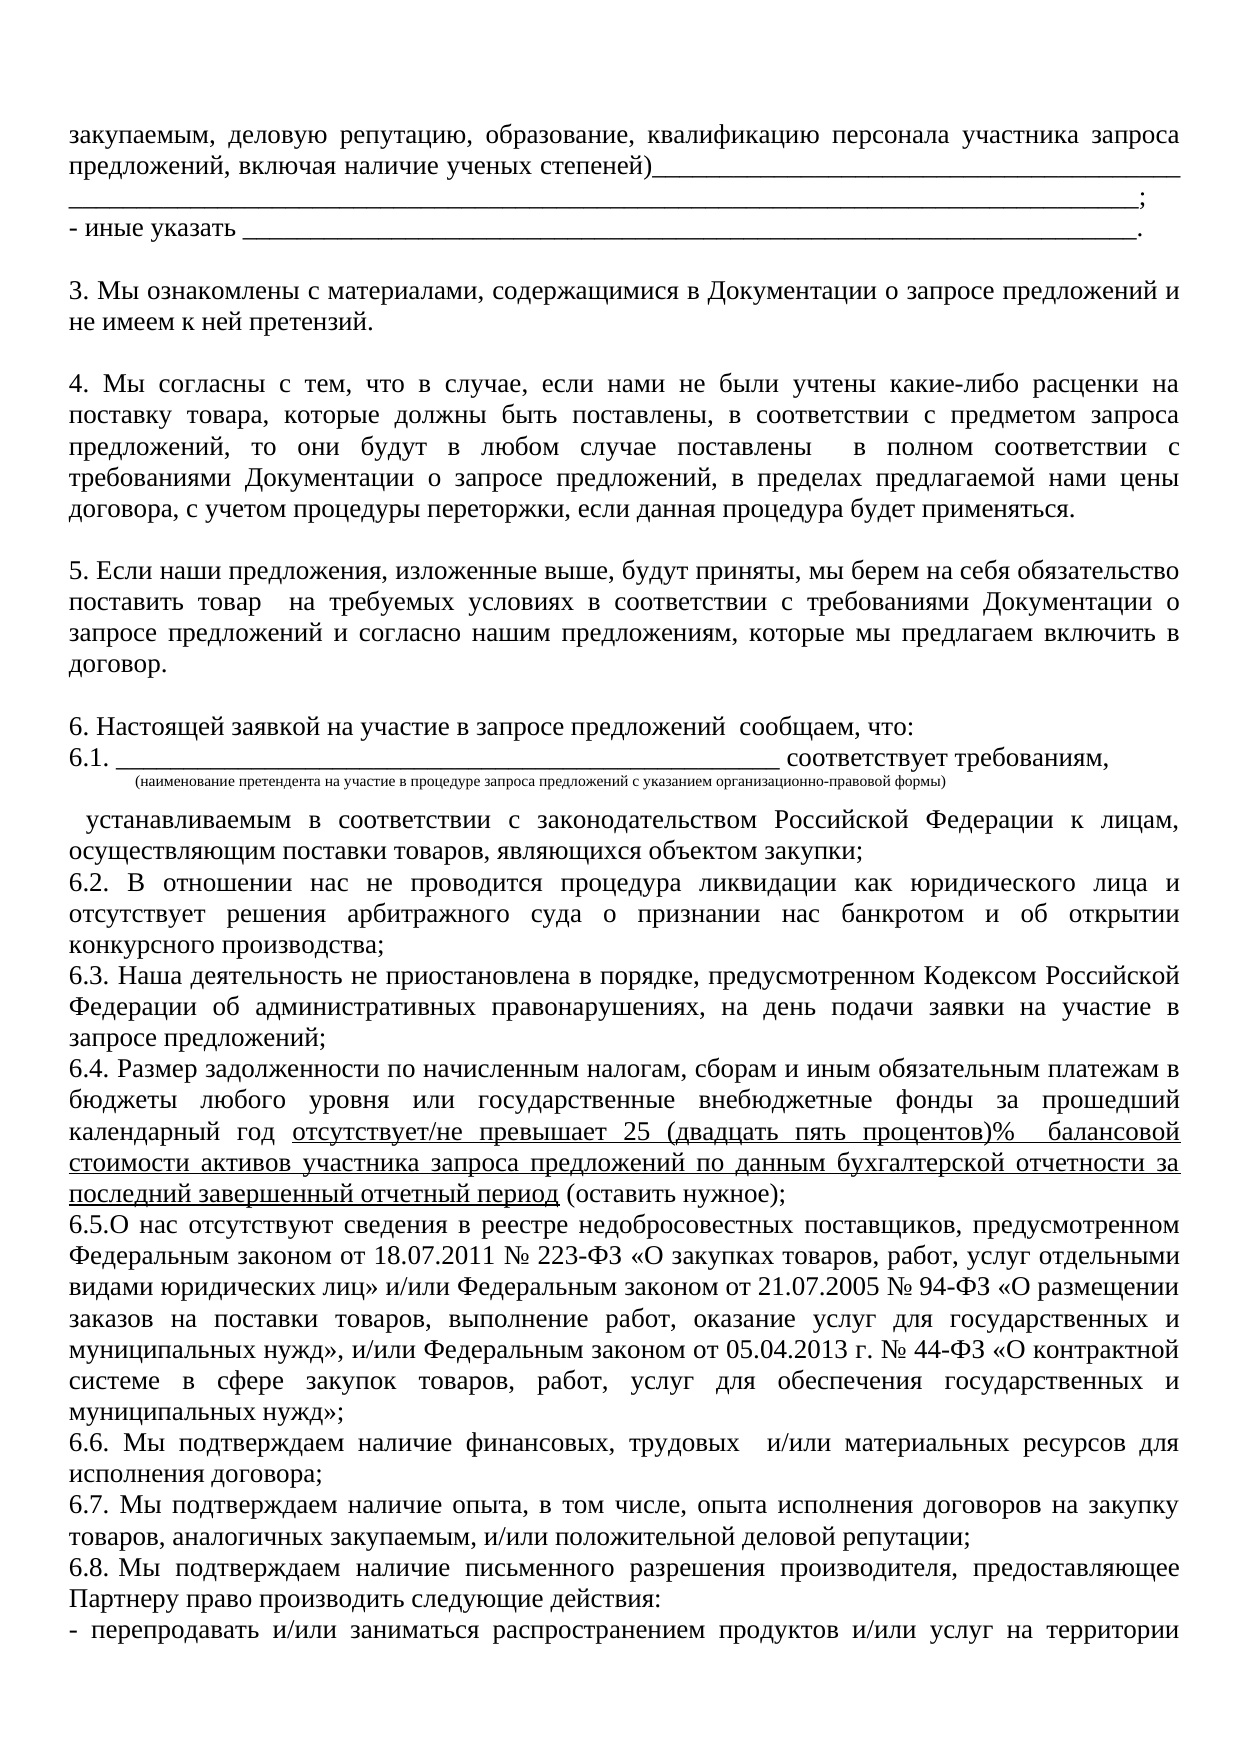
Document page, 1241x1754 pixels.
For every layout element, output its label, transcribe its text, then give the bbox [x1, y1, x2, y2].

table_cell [58, 710, 1192, 1644]
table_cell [58, 118, 1192, 336]
table_cell 4. Мы согласны с тем, что в случае, если нами не были учтены какие-либо расценки на поставку товара, которые должны быть поставлены, в соответствии с предметом запроса предложений, то они будут в любом случае поставлены в полном соответствии с требованиями Документации о запросе предложений, в пределах предлагаемой нами цены договора, с учетом процедуры переторжки, если данная процедура будет применяться. [58, 336, 1192, 554]
table_cell 5. Если наши предложения, изложенные выше, будут приняты, мы берем на себя обязательство поставить товар на требуемых условиях в соответствии с требованиями Документации о запросе предложений и согласно нашим предложениям, которые мы предлагаем включить в договор. [58, 554, 1192, 710]
